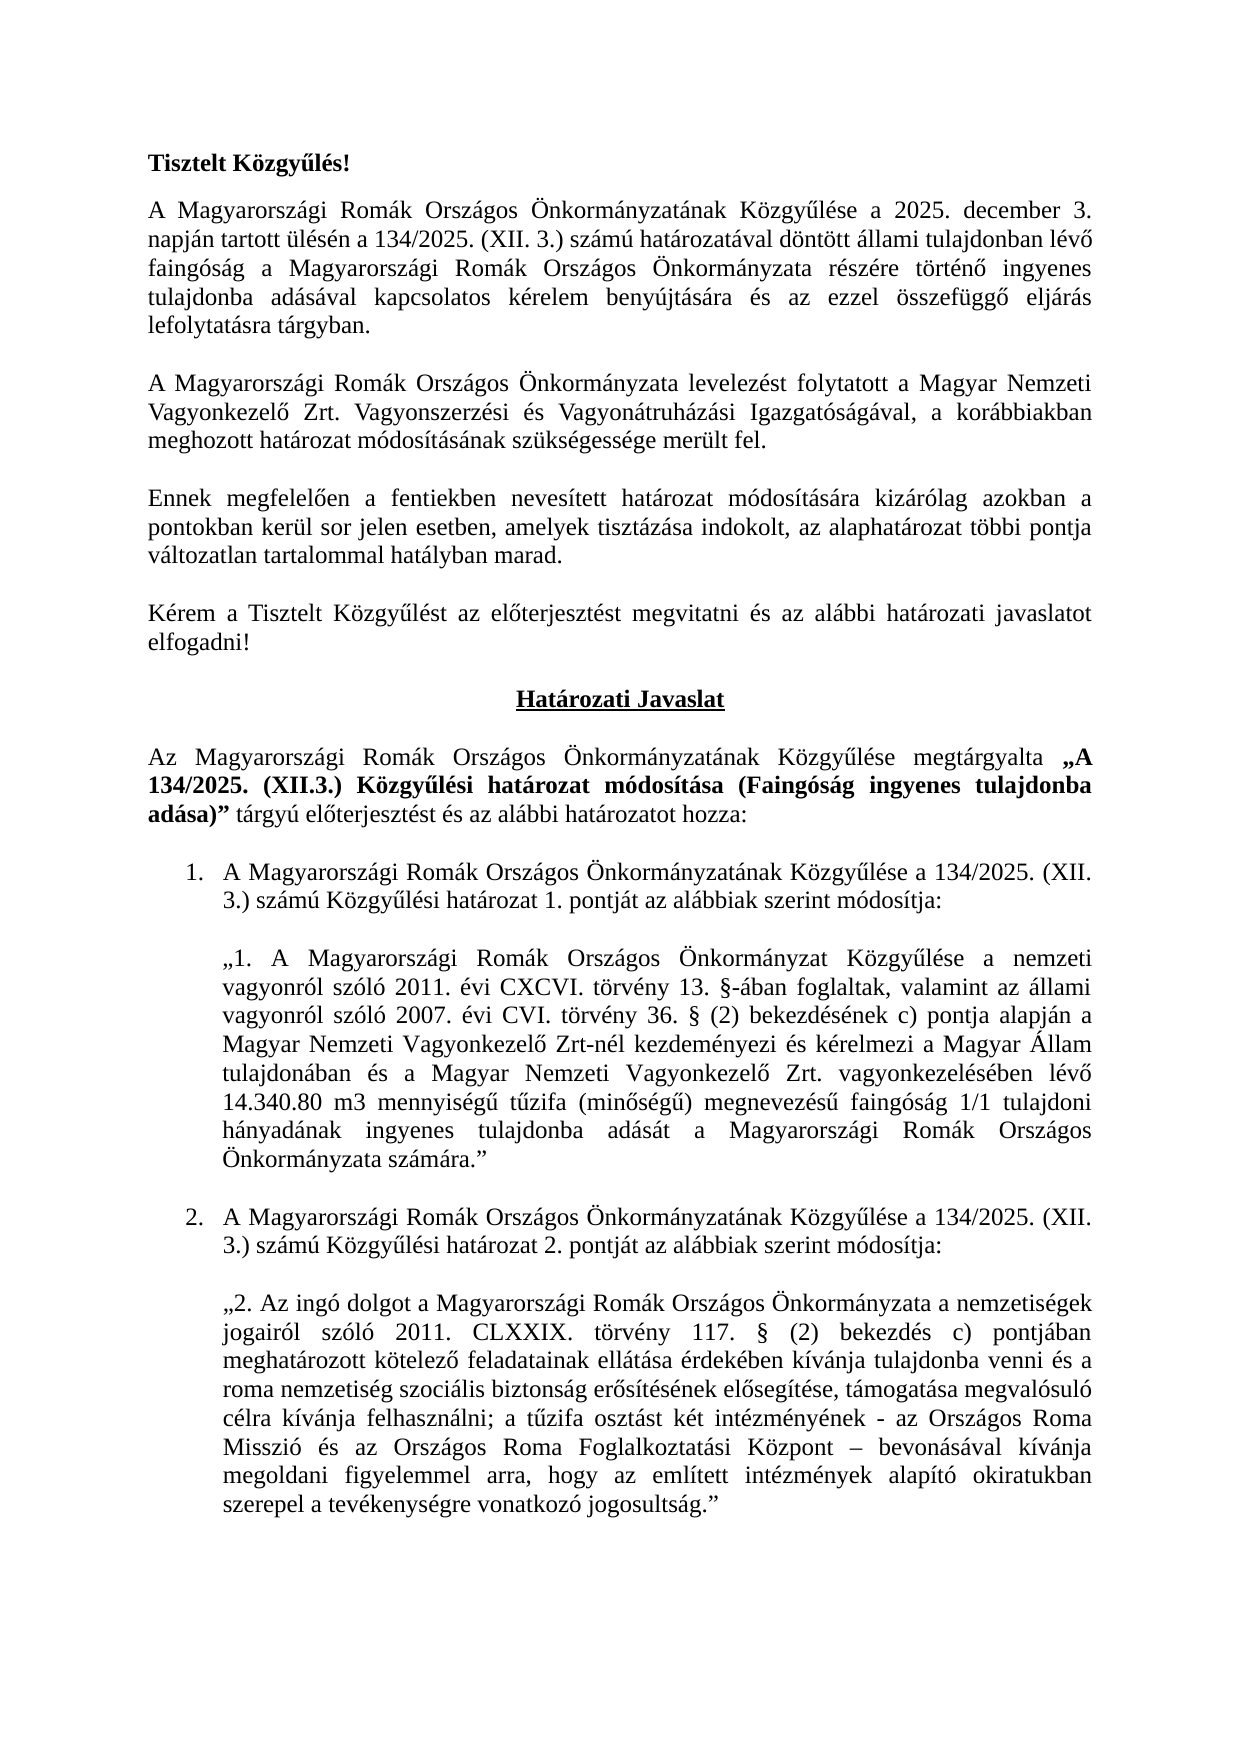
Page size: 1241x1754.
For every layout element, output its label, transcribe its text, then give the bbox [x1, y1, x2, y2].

list „2. Az ingó dolgot a Magyarországi Romák Országos Önkormányzata a nemzetiségek jogairól szóló 2011. CLXXIX. törvény 117. § (2) bekezdés c) pontjában meghatározott kötelező feladatainak ellátása érdekében kívánja tulajdonba venni és a roma nemzetiség szociális biztonság erősítésének elősegítése, támogatása megvalósuló célra kívánja felhasználni; a tűzifa osztást két intézményének - az Országos Roma Misszió és az Országos Roma Foglalkoztatási Központ – bevonásával kívánja megoldani figyelemmel arra, hogy az említett intézmények alapító okiratukban szerepel a tevékenységre vonatkozó jogosultság.” [223, 1288, 1093, 1518]
list A Magyarországi Romák Országos Önkormányzatának Közgyűlése a 134/2025. (XII. 3.) számú Közgyűlési határozat 1. pontját az alábbiak szerint módosítja: [185, 857, 1093, 914]
text Tisztelt Közgyűlés! [148, 148, 1093, 176]
list A Magyarországi Romák Országos Önkormányzatának Közgyűlése a 134/2025. (XII. 3.) számú Közgyűlési határozat 2. pontját az alábbiak szerint módosítja: [185, 1202, 1093, 1259]
text Ennek megfelelően a fentiekben nevesített határozat módosítására kizárólag azokban a pontokban kerül sor jelen esetben, amelyek tisztázása indokolt, az alaphatározat többi pontja változatlan tartalommal hatályban marad. [148, 483, 1093, 569]
list „1. A Magyarországi Romák Országos Önkormányzat Közgyűlése a nemzeti vagyonról szóló 2011. évi CXCVI. törvény 13. §-ában foglaltak, valamint az állami vagyonról szóló 2007. évi CVI. törvény 36. § (2) bekezdésének c) pontja alapján a Magyar Nemzeti Vagyonkezelő Zrt-nél kezdeményezi és kérelmezi a Magyar Állam tulajdonában és a Magyar Nemzeti Vagyonkezelő Zrt. vagyonkezelésében lévő 14.340.80 m3 mennyiségű tűzifa (minőségű) megnevezésű faingóság 1/1 tulajdoni hányadának ingyenes tulajdonba adását a Magyarországi Romák Országos Önkormányzata számára.” [222, 943, 1093, 1173]
text Határozati Javaslat [148, 684, 1093, 713]
text A Magyarországi Romák Országos Önkormányzata levelezést folytatott a Magyar Nemzeti Vagyonkezelő Zrt. Vagyonszerzési és Vagyonátruházási Igazgatóságával, a korábbiakban meghozott határozat módosításának szükségessége merült fel. [148, 368, 1093, 454]
text A Magyarországi Romák Országos Önkormányzatának Közgyűlése a 2025. december 3. napján tartott ülésén a 134/2025. (XII. 3.) számú határozatával döntött állami tulajdonban lévő faingóság a Magyarországi Romák Országos Önkormányzata részére történő ingyenes tulajdonba adásával kapcsolatos kérelem benyújtására és az ezzel összefüggő eljárás lefolytatásra tárgyban. [148, 195, 1093, 339]
text Kérem a Tisztelt Közgyűlést az előterjesztést megvitatni és az alábbi határozati javaslatot elfogadni! [148, 598, 1093, 655]
text Az Magyarországi Romák Országos Önkormányzatának Közgyűlése megtárgyalta „A 134/2025. (XII.3.) Közgyűlési határozat módosítása (Faingóság ingyenes tulajdonba adása)” tárgyú előterjesztést és az alábbi határozatot hozza: [148, 742, 1093, 828]
